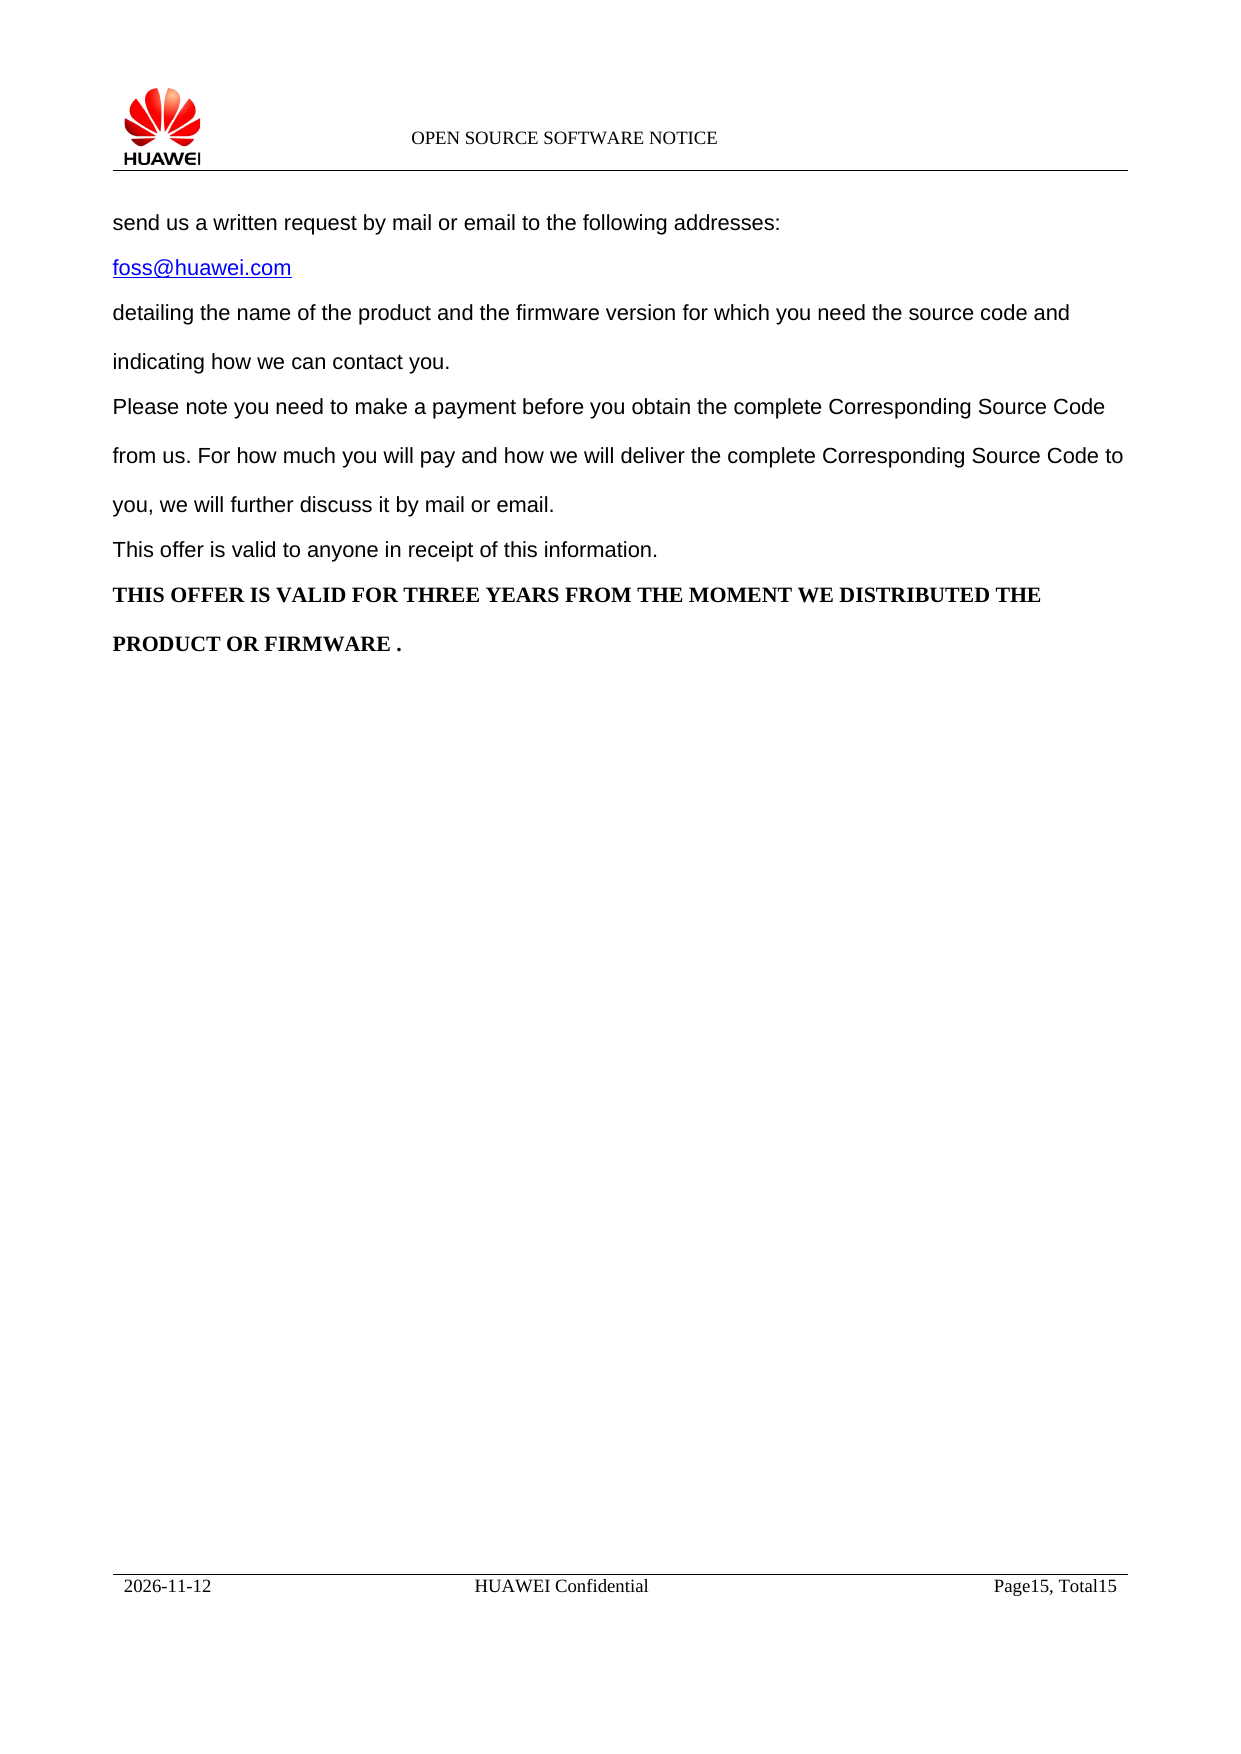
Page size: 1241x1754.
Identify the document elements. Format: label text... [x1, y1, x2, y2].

text detailing the name of the product and the firmware version for which you need the source code and indicating how we can contact you. [112, 297, 1128, 378]
text This offer is valid to anyone in receipt of this information. [112, 533, 1128, 566]
picture [124, 88, 201, 165]
text foss@huawei.com [112, 251, 1128, 284]
text Please note you need to make a payment before you obtain the complete Corresponding Source Code from us. For how much you will pay and how we will deliver the complete Corresponding Source Code to you, we will further discuss it by mail or email. [112, 390, 1128, 520]
text This offer is valid for three years from the moment we distributed the product or firmware . [112, 578, 1128, 659]
